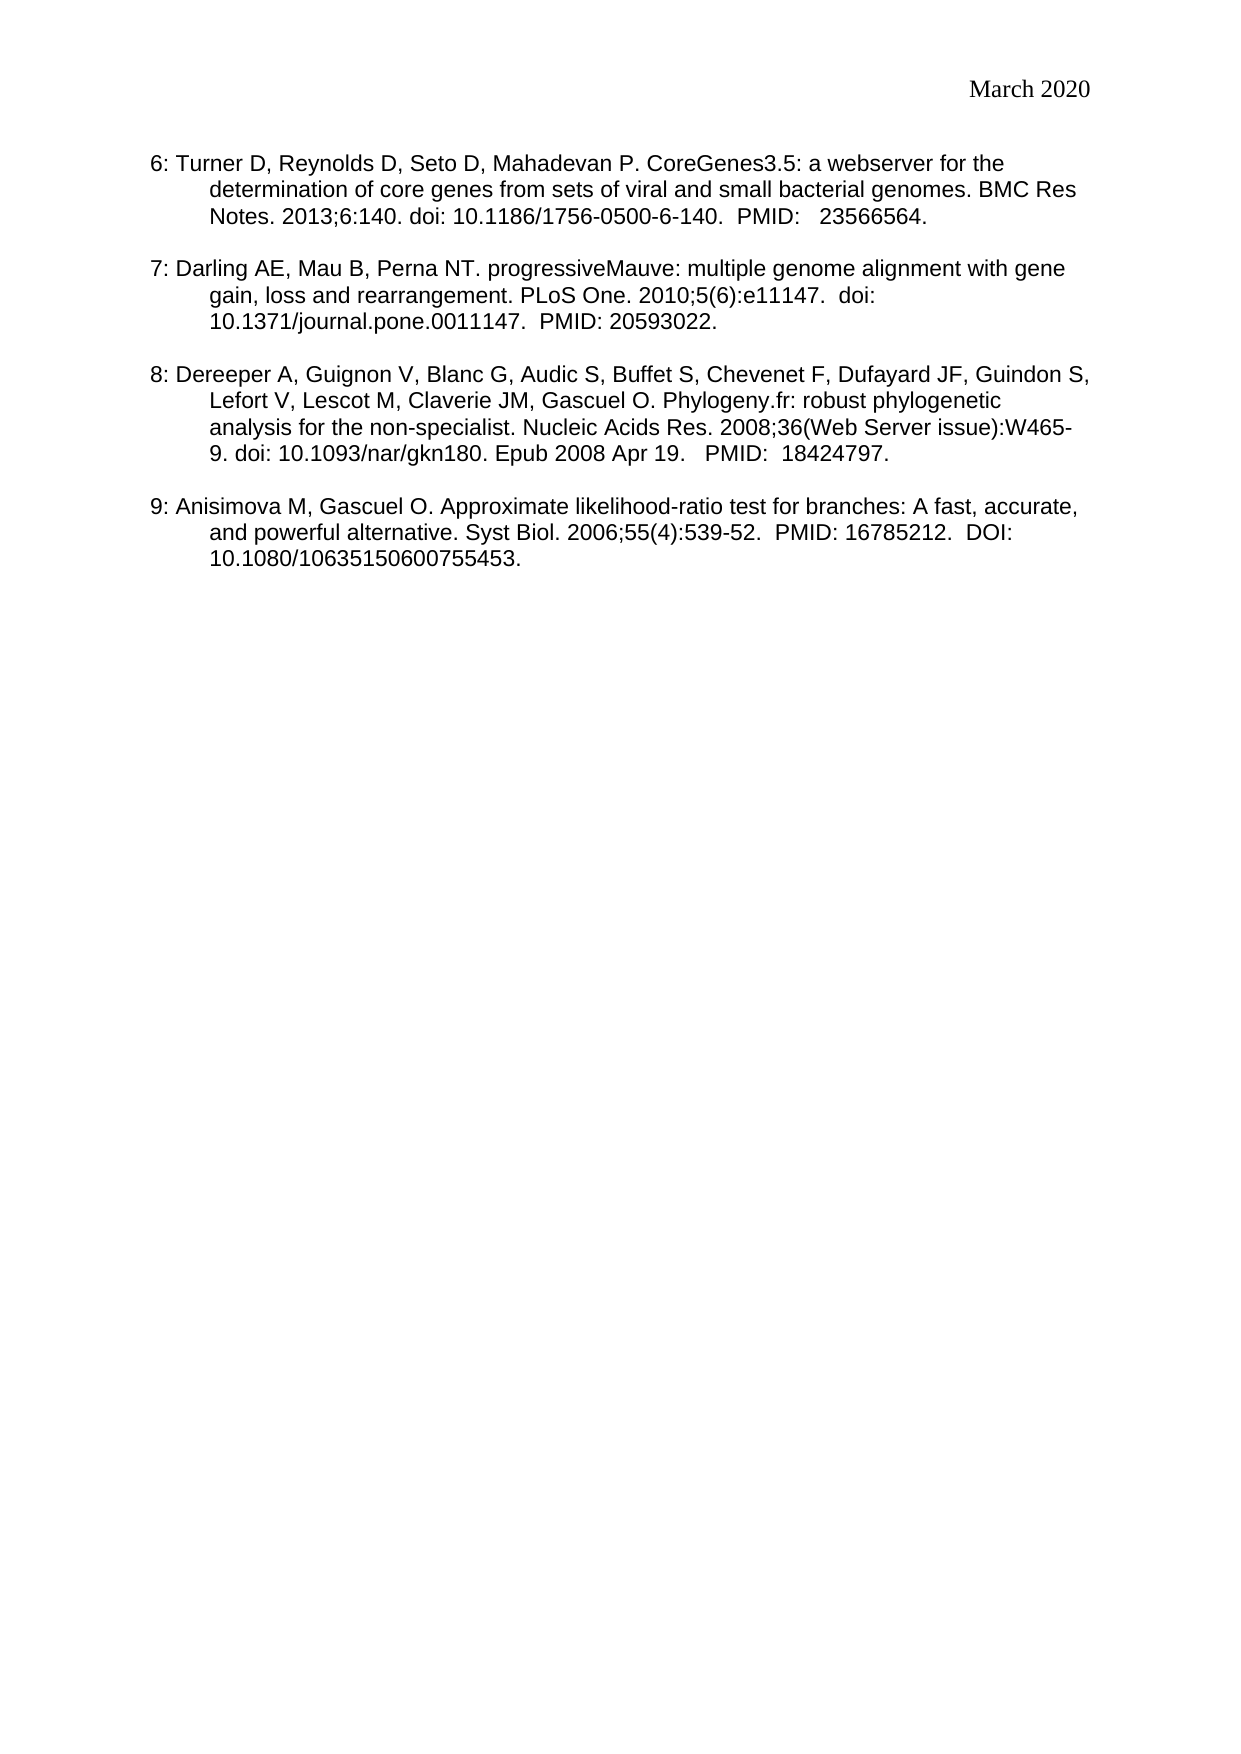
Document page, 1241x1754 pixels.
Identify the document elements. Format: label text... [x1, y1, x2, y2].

text 8: Dereeper A, Guignon V, Blanc G, Audic S, Buffet S, Chevenet F, Dufayard JF, Guindon S, Lefort V, Lescot M, Claverie JM, Gascuel O. Phylogeny.fr: robust phylogenetic analysis for the non-specialist. Nucleic Acids Res. 2008;36(Web Server issue):W465-9. doi: 10.1093/nar/gkn180. Epub 2008 Apr 19. PMID: 18424797. [150, 361, 1090, 466]
text 6: Turner D, Reynolds D, Seto D, Mahadevan P. CoreGenes3.5: a webserver for the determination of core genes from sets of viral and small bacterial genomes. BMC Res Notes. 2013;6:140. doi: 10.1186/1756-0500-6-140. PMID: 23566564. [150, 150, 1090, 229]
text 7: Darling AE, Mau B, Perna NT. progressiveMauve: multiple genome alignment with gene gain, loss and rearrangement. PLoS One. 2010;5(6):e11147. doi: 10.1371/journal.pone.0011147. PMID: 20593022. [150, 255, 1090, 334]
text 9: Anisimova M, Gascuel O. Approximate likelihood-ratio test for branches: A fast, accurate, and powerful alternative. Syst Biol. 2006;55(4):539-52. PMID: 16785212. DOI: 10.1080/10635150600755453. [150, 493, 1090, 572]
